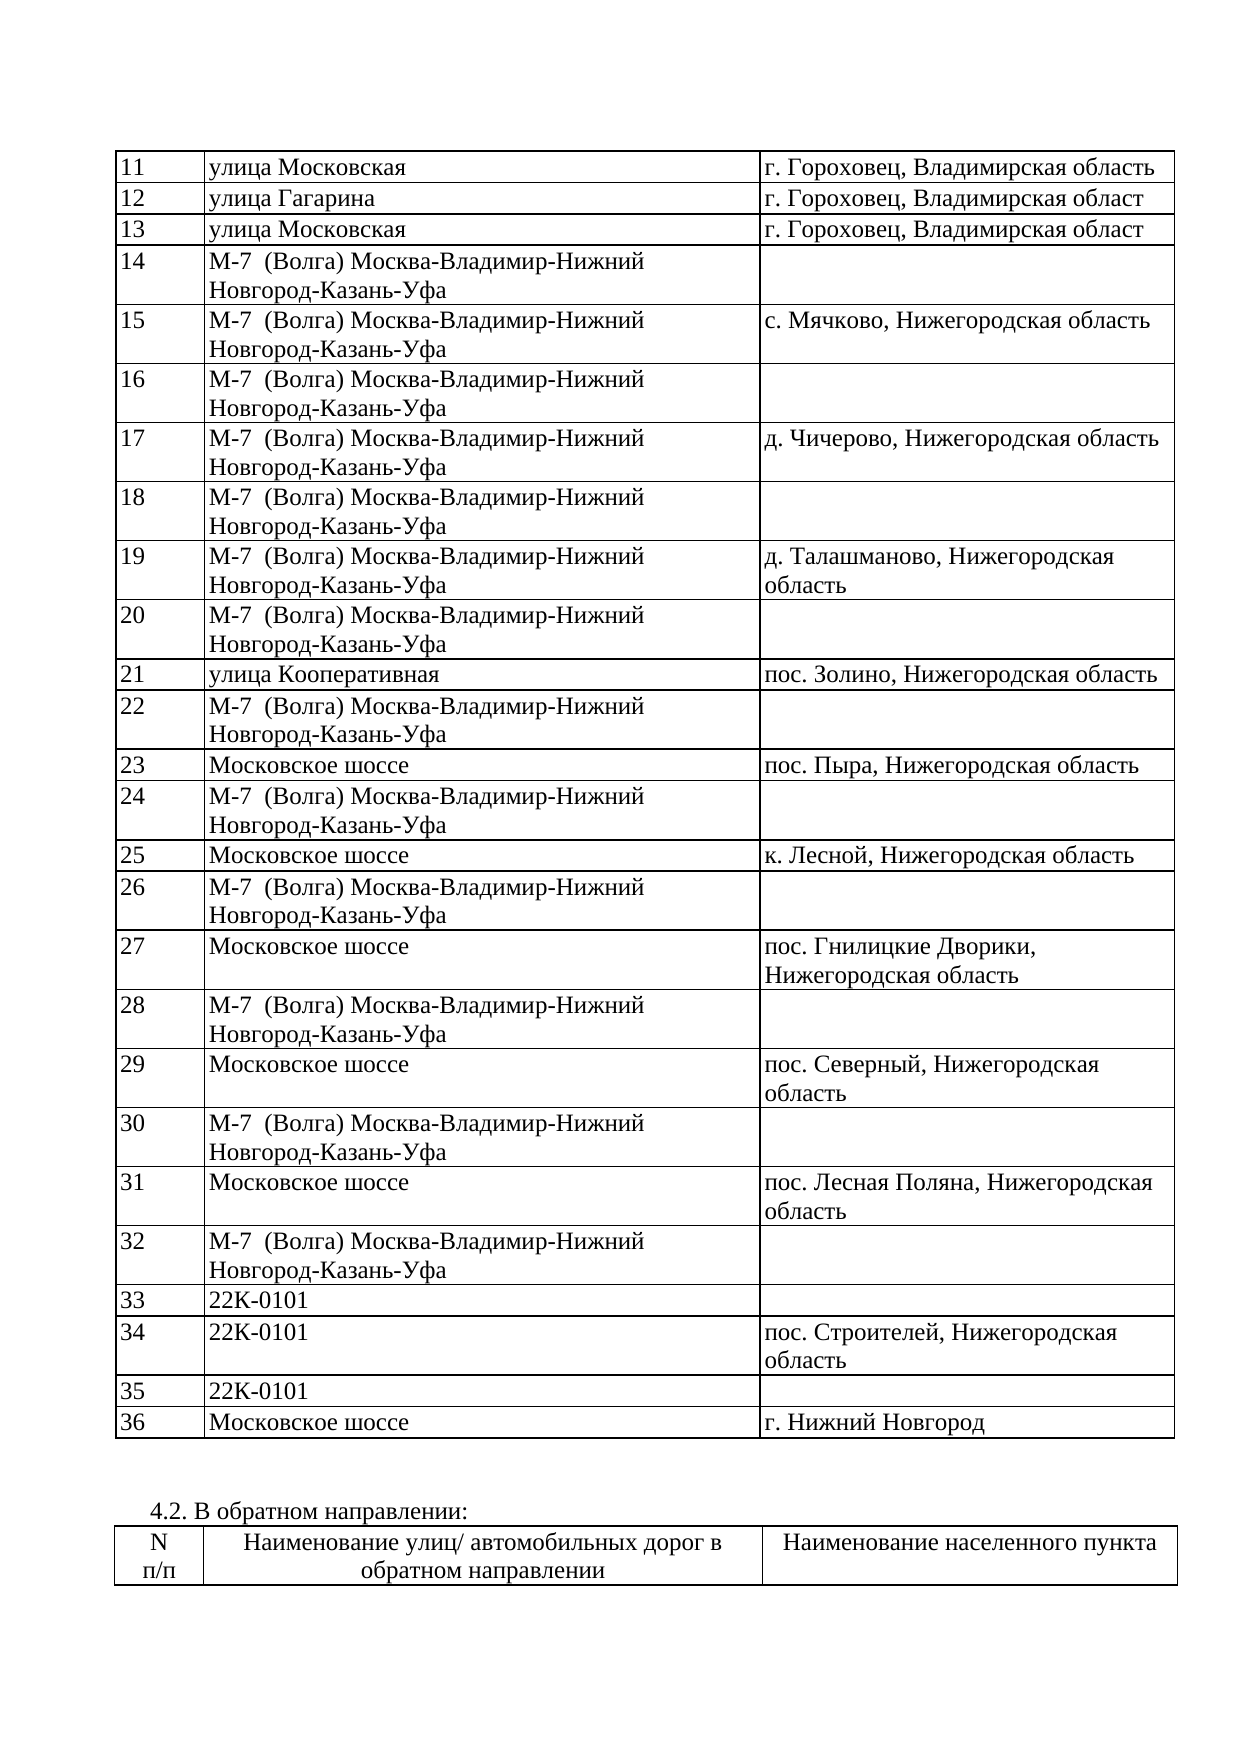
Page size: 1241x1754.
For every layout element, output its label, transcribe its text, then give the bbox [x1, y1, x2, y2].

table_cell 22 [117, 691, 204, 748]
table_cell Московское шоссе [205, 750, 759, 780]
table_cell [761, 1285, 1174, 1315]
table_cell Московское шоссе [205, 841, 759, 870]
table_cell М-7 (Волга) Москва-Владимир-Нижний Новгород-Казань-Уфа [205, 600, 759, 658]
table_header N п/п [115, 1527, 203, 1584]
table_cell 26 [117, 872, 204, 929]
table_cell 32 [117, 1226, 204, 1284]
text 4.2. В обратном направлении: [150, 1496, 1090, 1525]
table_cell [761, 872, 1174, 929]
table_cell М-7 (Волга) Москва-Владимир-Нижний Новгород-Казань-Уфа [205, 691, 759, 748]
table_cell пос. Пыра, Нижегородская область [761, 750, 1174, 780]
table_cell М-7 (Волга) Москва-Владимир-Нижний Новгород-Казань-Уфа [205, 364, 759, 422]
table_cell [761, 364, 1174, 422]
table_cell 24 [117, 781, 204, 839]
table_cell Московское шоссе [205, 1167, 759, 1225]
table_cell М-7 (Волга) Москва-Владимир-Нижний Новгород-Казань-Уфа [205, 1226, 759, 1284]
table_cell [761, 1226, 1174, 1284]
table_header Наименование населенного пункта [763, 1527, 1177, 1584]
table_cell М-7 (Волга) Москва-Владимир-Нижний Новгород-Казань-Уфа [205, 482, 759, 540]
table_cell 22К-0101 [205, 1317, 759, 1374]
table_cell М-7 (Волга) Москва-Владимир-Нижний Новгород-Казань-Уфа [205, 990, 759, 1047]
table_cell 23 [117, 750, 204, 780]
table_cell улица Московская [205, 152, 759, 181]
table_header Наименование улиц/ автомобильных дорог в обратном направлении [204, 1527, 762, 1584]
table_cell 21 [117, 660, 204, 689]
table_cell 15 [117, 305, 204, 362]
table_cell 36 [117, 1407, 204, 1437]
table_cell 33 [117, 1285, 204, 1315]
table_cell пос. Гнилицкие Дворики, Нижегородская область [761, 931, 1174, 988]
table_cell 11 [117, 152, 204, 181]
table_cell пос. Золино, Нижегородская область [761, 660, 1174, 689]
table_cell Московское шоссе [205, 931, 759, 988]
table_cell 22К-0101 [205, 1285, 759, 1315]
table_cell улица Московская [205, 215, 759, 244]
table_cell к. Лесной, Нижегородская область [761, 841, 1174, 870]
table_cell с. Мячково, Нижегородская область [761, 305, 1174, 362]
table_cell д. Чичерово, Нижегородская область [761, 423, 1174, 481]
table_cell [761, 1108, 1174, 1166]
table_cell 18 [117, 482, 204, 540]
table_cell 14 [117, 246, 204, 303]
table_cell 35 [117, 1376, 204, 1406]
table_cell М-7 (Волга) Москва-Владимир-Нижний Новгород-Казань-Уфа [205, 246, 759, 303]
table_cell пос. Северный, Нижегородская область [761, 1049, 1174, 1107]
table_cell 19 [117, 541, 204, 599]
table_cell М-7 (Волга) Москва-Владимир-Нижний Новгород-Казань-Уфа [205, 781, 759, 839]
table_cell г. Гороховец, Владимирская област [761, 183, 1174, 213]
table_cell 16 [117, 364, 204, 422]
table_cell 22К-0101 [205, 1376, 759, 1406]
table_cell 13 [117, 215, 204, 244]
table_cell 29 [117, 1049, 204, 1107]
table_cell Московское шоссе [205, 1407, 759, 1437]
table_cell 28 [117, 990, 204, 1047]
table_cell 25 [117, 841, 204, 870]
table_cell улица Кооперативная [205, 660, 759, 689]
table_cell пос. Лесная Поляна, Нижегородская область [761, 1167, 1174, 1225]
table_cell [761, 1376, 1174, 1406]
table_cell 17 [117, 423, 204, 481]
table_cell М-7 (Волга) Москва-Владимир-Нижний Новгород-Казань-Уфа [205, 872, 759, 929]
table_cell [761, 600, 1174, 658]
table_cell д. Талашманово, Нижегородская область [761, 541, 1174, 599]
table_cell 27 [117, 931, 204, 988]
table_cell пос. Строителей, Нижегородская область [761, 1317, 1174, 1374]
table_cell 20 [117, 600, 204, 658]
table_cell 31 [117, 1167, 204, 1225]
table_cell г. Гороховец, Владимирская область [761, 152, 1174, 181]
table_cell улица Гагарина [205, 183, 759, 213]
table_cell М-7 (Волга) Москва-Владимир-Нижний Новгород-Казань-Уфа [205, 423, 759, 481]
table_cell [761, 691, 1174, 748]
table_cell Московское шоссе [205, 1049, 759, 1107]
table_cell г. Нижний Новгород [761, 1407, 1174, 1437]
table_cell 12 [117, 183, 204, 213]
table_cell [761, 781, 1174, 839]
table_cell 34 [117, 1317, 204, 1374]
table_cell М-7 (Волга) Москва-Владимир-Нижний Новгород-Казань-Уфа [205, 541, 759, 599]
table_cell [761, 246, 1174, 303]
table_cell г. Гороховец, Владимирская област [761, 215, 1174, 244]
table_cell [761, 990, 1174, 1047]
table_cell М-7 (Волга) Москва-Владимир-Нижний Новгород-Казань-Уфа [205, 1108, 759, 1166]
table_cell 30 [117, 1108, 204, 1166]
table_cell [761, 482, 1174, 540]
table_cell М-7 (Волга) Москва-Владимир-Нижний Новгород-Казань-Уфа [205, 305, 759, 362]
